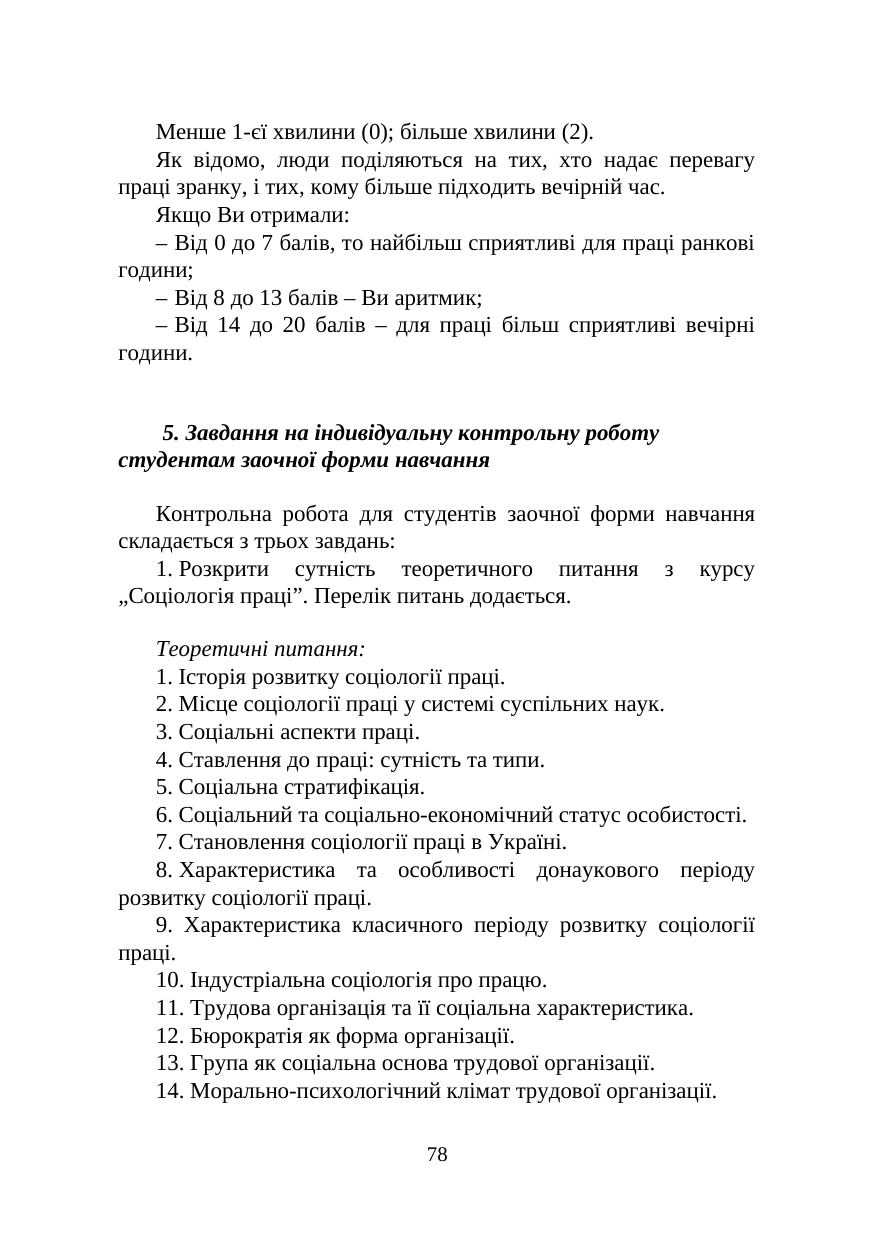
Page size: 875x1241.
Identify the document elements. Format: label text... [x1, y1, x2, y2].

text Контрольна робота для студентів заочної форми навчання складається з трьох завдань: [118, 499, 756, 553]
text Як відомо, люди поділяються на тих, хто надає перевагу праці зранку, і тих, кому більше підходить вечірній час. [118, 146, 756, 200]
text 3. Соціальні аспекти праці. [118, 718, 756, 744]
text 1. Історія розвитку соціології праці. [118, 663, 756, 689]
text 5. Завдання на індивідуальну контрольну роботу студентам заочної форми навчання [118, 419, 756, 472]
text 12. Бюрократія як форма організації. [118, 1022, 756, 1048]
list Від 8 до 13 балів – Ви аритмик; [118, 284, 756, 310]
text 13. Група як соціальна основа трудової організації. [118, 1049, 756, 1076]
text 7. Становлення соціології праці в Україні. [118, 828, 756, 855]
text Теоретичні питання: [118, 635, 756, 662]
text Менше 1-єї хвилини (0); більше хвилини (2). [118, 118, 756, 144]
text 14. Морально-психологічний клімат трудової організації. [118, 1077, 756, 1103]
text 10. Індустріальна соціологія про працю. [118, 966, 756, 993]
list Від 14 до 20 балів – для праці більш сприятливі вечірні години. [118, 311, 756, 365]
text 6. Соціальний та соціально-економічний статус особистості. [118, 801, 756, 827]
text 1. Розкрити сутність теоретичного питання з курсу „Соціологія праці”. Перелік питань додається. [118, 555, 756, 609]
text 9. Характеристика класичного періоду розвитку соціології праці. [118, 911, 756, 965]
text Якщо Ви отримали: [118, 201, 756, 227]
text 5. Соціальна стратифікація. [118, 773, 756, 799]
list Від 0 до 7 балів, то найбільш сприятливі для праці ранкові години; [118, 228, 756, 282]
text 4. Ставлення до праці: сутність та типи. [118, 746, 756, 772]
text 11. Трудова організація та її соціальна характеристика. [118, 994, 756, 1020]
text 8. Характеристика та особливості донаукового періоду розвитку соціології праці. [118, 856, 756, 910]
text 2. Місце соціології праці у системі суспільних наук. [118, 690, 756, 717]
